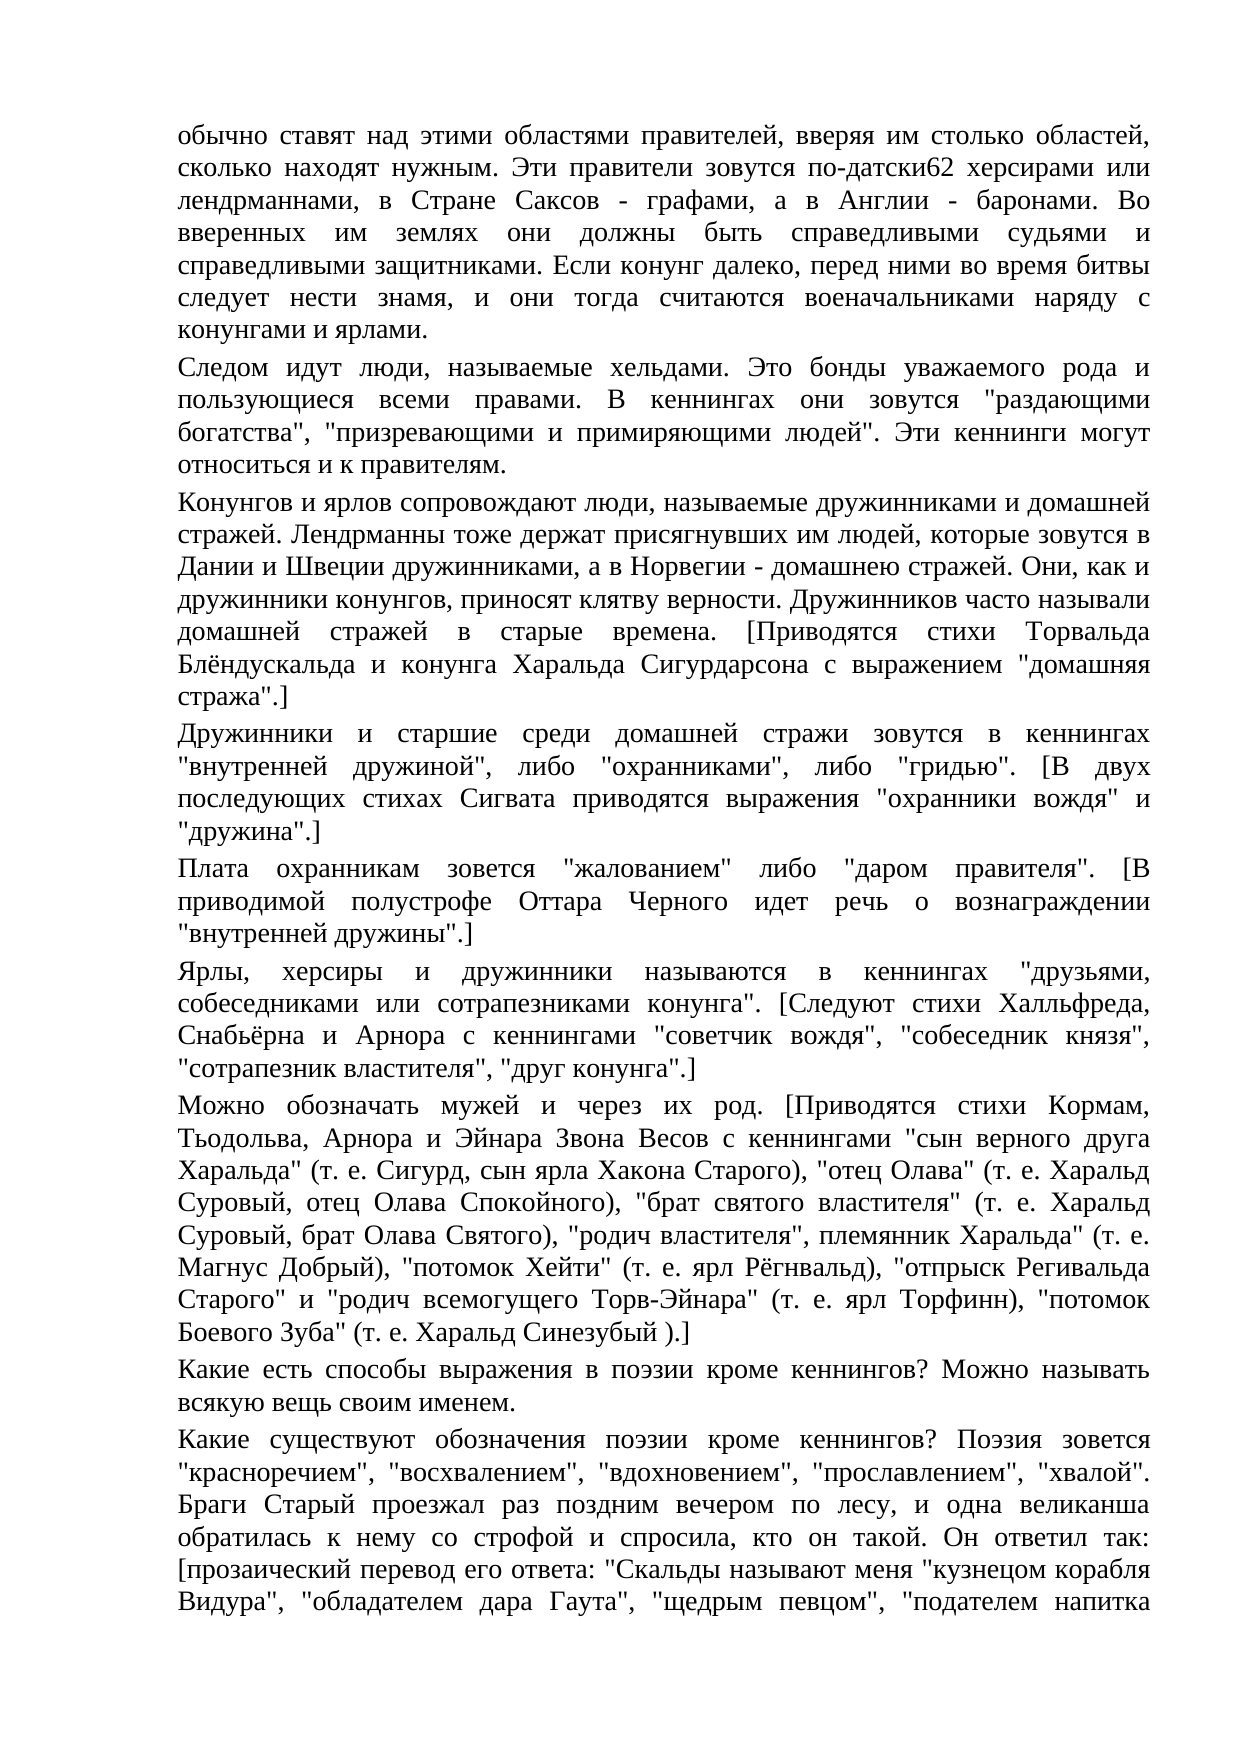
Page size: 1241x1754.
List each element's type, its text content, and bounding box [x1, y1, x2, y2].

text Можно обозначать мужей и через их род. [Приводятся стихи Кормам, Тьодольва, Арнора и Эйнара Звона Весов с кеннингами "сын верного друга Харальда" (т. е. Сигурд, сын ярла Хакона Старого), "отец Олава" (т. е. Харальд Суровый, отец Олава Спокойного), "брат святого властителя" (т. е. Харальд Суровый, брат Олава Святого), "родич властителя", племянник Харальда" (т. е. Магнус Добрый), "потомок Хейти" (т. е. ярл Рёгнвальд), "отпрыск Регивальда Старого" и "родич всемогущего Торв-Эйнара" (т. е. ярл Торфинн), "потомок Боевого Зуба" (т. е. Харальд Синезубый ).] [177, 1088, 1152, 1347]
text Конунгов и ярлов сопровождают люди, называемые дружинниками и домашней стражей. Лендрманны тоже держат присягнувших им людей, которые зовутся в Дании и Швеции дружинниками, а в Норвегии - домашнею стражей. Они, как и дружинники конунгов, приносят клятву верности. Дружинников часто называли домашней стражей в старые времена. [Приводятся стихи Торвальда Блёндускальда и конунга Харальда Сигурдарсона с выражением "домашняя стража".] [177, 485, 1152, 711]
text Дружинники и старшие среди домашней стражи зовутся в кеннингах "внутренней дружиной", либо "охранниками", либо "гридью". [В двух последующих стихах Сигвата приводятся выражения "охранники вождя" и "дружина".] [177, 717, 1152, 846]
text Ярлы, херсиры и дружинники называются в кеннингах "друзьями, собеседниками или сотрапезниками конунга". [Следуют стихи Халльфреда, Снабьёрна и Арнора с кеннингами "советчик вождя", "собеседник князя", "сотрапезник властителя", "друг конунга".] [177, 953, 1152, 1083]
text Следом идут люди, называемые хельдами. Это бонды уважаемого рода и пользующиеся всеми правами. В кеннингах они зовутся "раздающими богатства", "призревающими и примиряющими людей". Эти кеннинги могут относиться и к правителям. [177, 350, 1152, 479]
text Плата охранникам зовется "жалованием" либо "даром правителя". [В приводимой полустрофе Оттара Черного идет речь о вознаграждении "внутренней дружины".] [177, 851, 1152, 948]
text Какие есть способы выражения в поэзии кроме кеннингов? Можно называть всякую вещь своим именем. [177, 1352, 1152, 1417]
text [177, 118, 1152, 345]
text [177, 1422, 1152, 1617]
